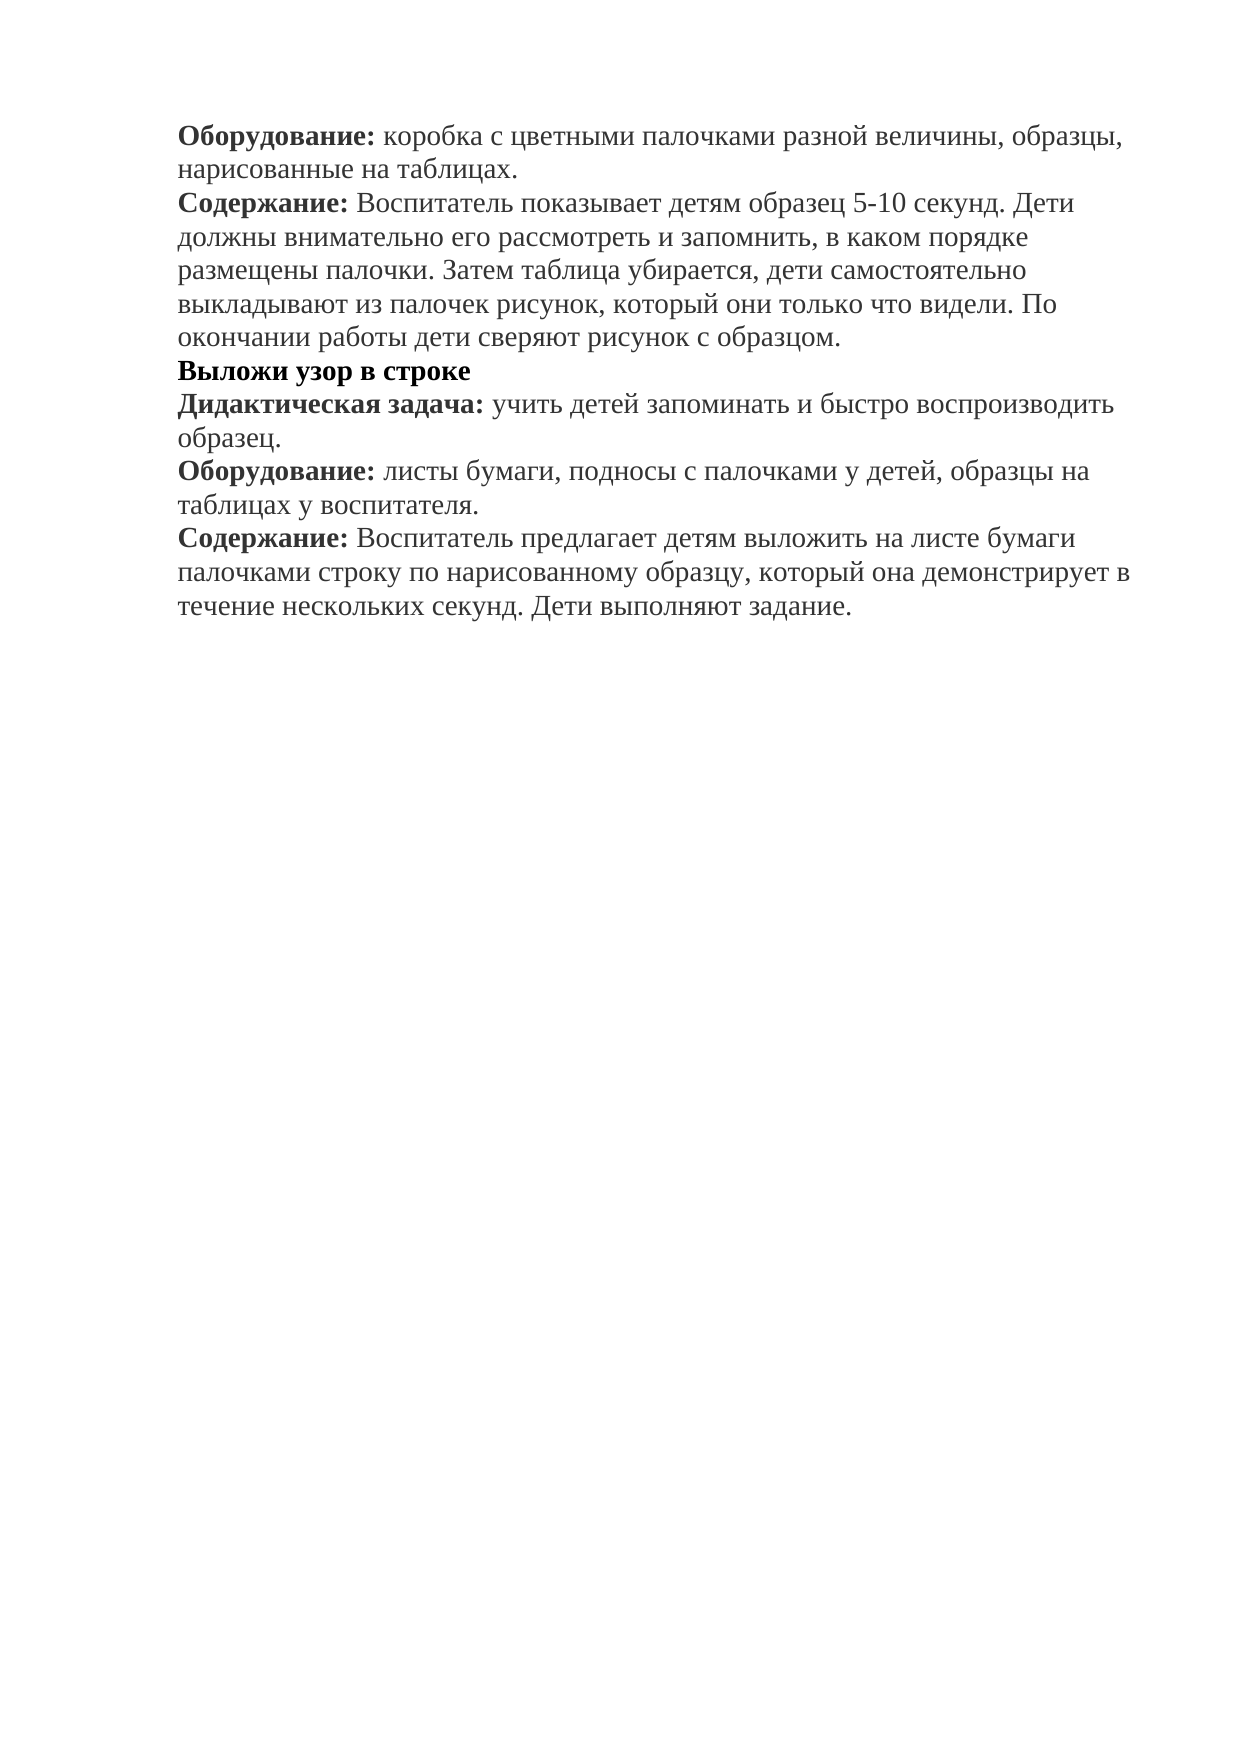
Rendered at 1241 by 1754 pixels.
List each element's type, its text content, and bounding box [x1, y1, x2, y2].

text Содержание: Воспитатель показывает детям образец 5-10 секунд. Дети должны внимательно его рассмотреть и запомнить, в каком порядке размещены палочки. Затем таблица убирается, дети самостоятельно выкладывают из палочек рисунок, который они только что видели. По окончании работы дети сверяют рисунок с образцом. [177, 185, 1152, 353]
text Дидактическая задача: учить детей запоминать и быстро воспроизводить образец. [177, 386, 1152, 453]
text Выложи узор в строке [177, 353, 1152, 386]
text Содержание: Воспитатель предлагает детям выложить на листе бумаги палочками строку по нарисованному образцу, который она демонстрирует в течение нескольких секунд. Дети выполняют задание. [177, 521, 1152, 621]
text Оборудование: коробка с цветными палочками разной величины, образцы, нарисованные на таблицах. [177, 118, 1152, 185]
text Оборудование: листы бумаги, подносы с палочками у детей, образцы на таблицах у воспитателя. [177, 453, 1152, 521]
